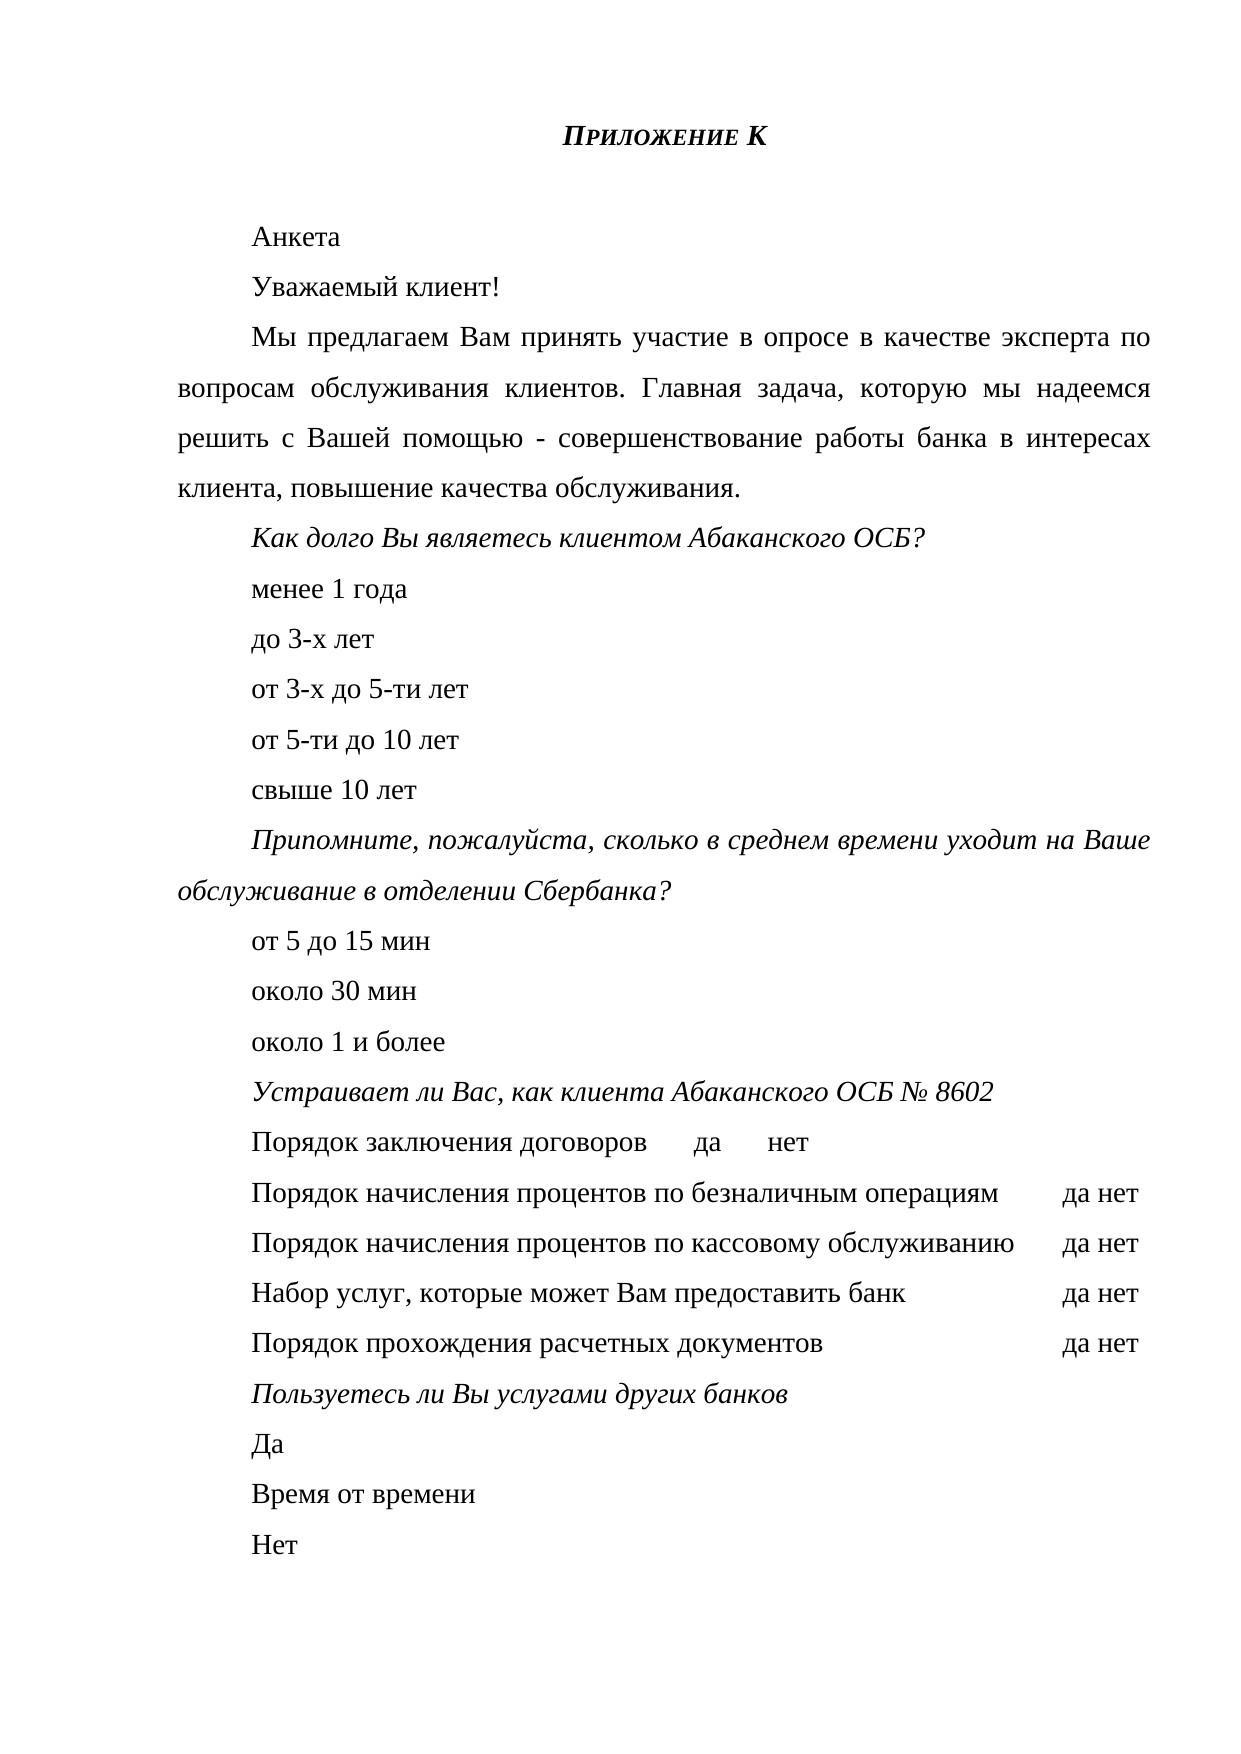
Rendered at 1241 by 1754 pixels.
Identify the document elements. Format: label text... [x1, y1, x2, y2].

text Анкета [177, 219, 1152, 252]
text Порядок начисления процентов по кассовому обслуживанию да нет [177, 1225, 1152, 1258]
text Пользуетесь ли Вы услугами других банков [177, 1376, 1152, 1409]
text около 30 мин [177, 973, 1152, 1007]
text около 1 и более [177, 1024, 1152, 1057]
text от 3-х до 5-ти лет [177, 672, 1152, 705]
text Нет [177, 1527, 1152, 1560]
text Время от времени [177, 1477, 1152, 1510]
text свыше 10 лет [177, 772, 1152, 806]
text Припомните, пожалуйста, сколько в среднем времени уходит на Ваше обслуживание в отделении Сбербанка? [177, 822, 1152, 906]
text Порядок начисления процентов по безналичным операциям да нет [177, 1175, 1152, 1208]
text Порядок прохождения расчетных документов да нет [177, 1326, 1152, 1359]
text Как долго Вы являетесь клиентом Абаканского ОСБ? [177, 521, 1152, 554]
text менее 1 года [177, 571, 1152, 604]
text Мы предлагаем Вам принять участие в опросе в качестве эксперта по вопросам обслуживания клиентов. Главная задача, которую мы надеемся решить с Вашей помощью - совершенствование работы банка в интересах клиента, повышение качества обслуживания. [177, 319, 1152, 504]
text Порядок заключения договоров да нет [177, 1124, 1152, 1158]
text Устраивает ли Вас, как клиента Абаканского ОСБ № 8602 [177, 1074, 1152, 1108]
text от 5 до 15 мин [177, 923, 1152, 957]
text Приложение К [177, 118, 1152, 152]
text Уважаемый клиент! [177, 269, 1152, 303]
text Набор услуг, которые может Вам предоставить банк да нет [177, 1275, 1152, 1309]
text от 5-ти до 10 лет [177, 722, 1152, 755]
text до 3-х лет [177, 621, 1152, 655]
text Да [177, 1426, 1152, 1460]
